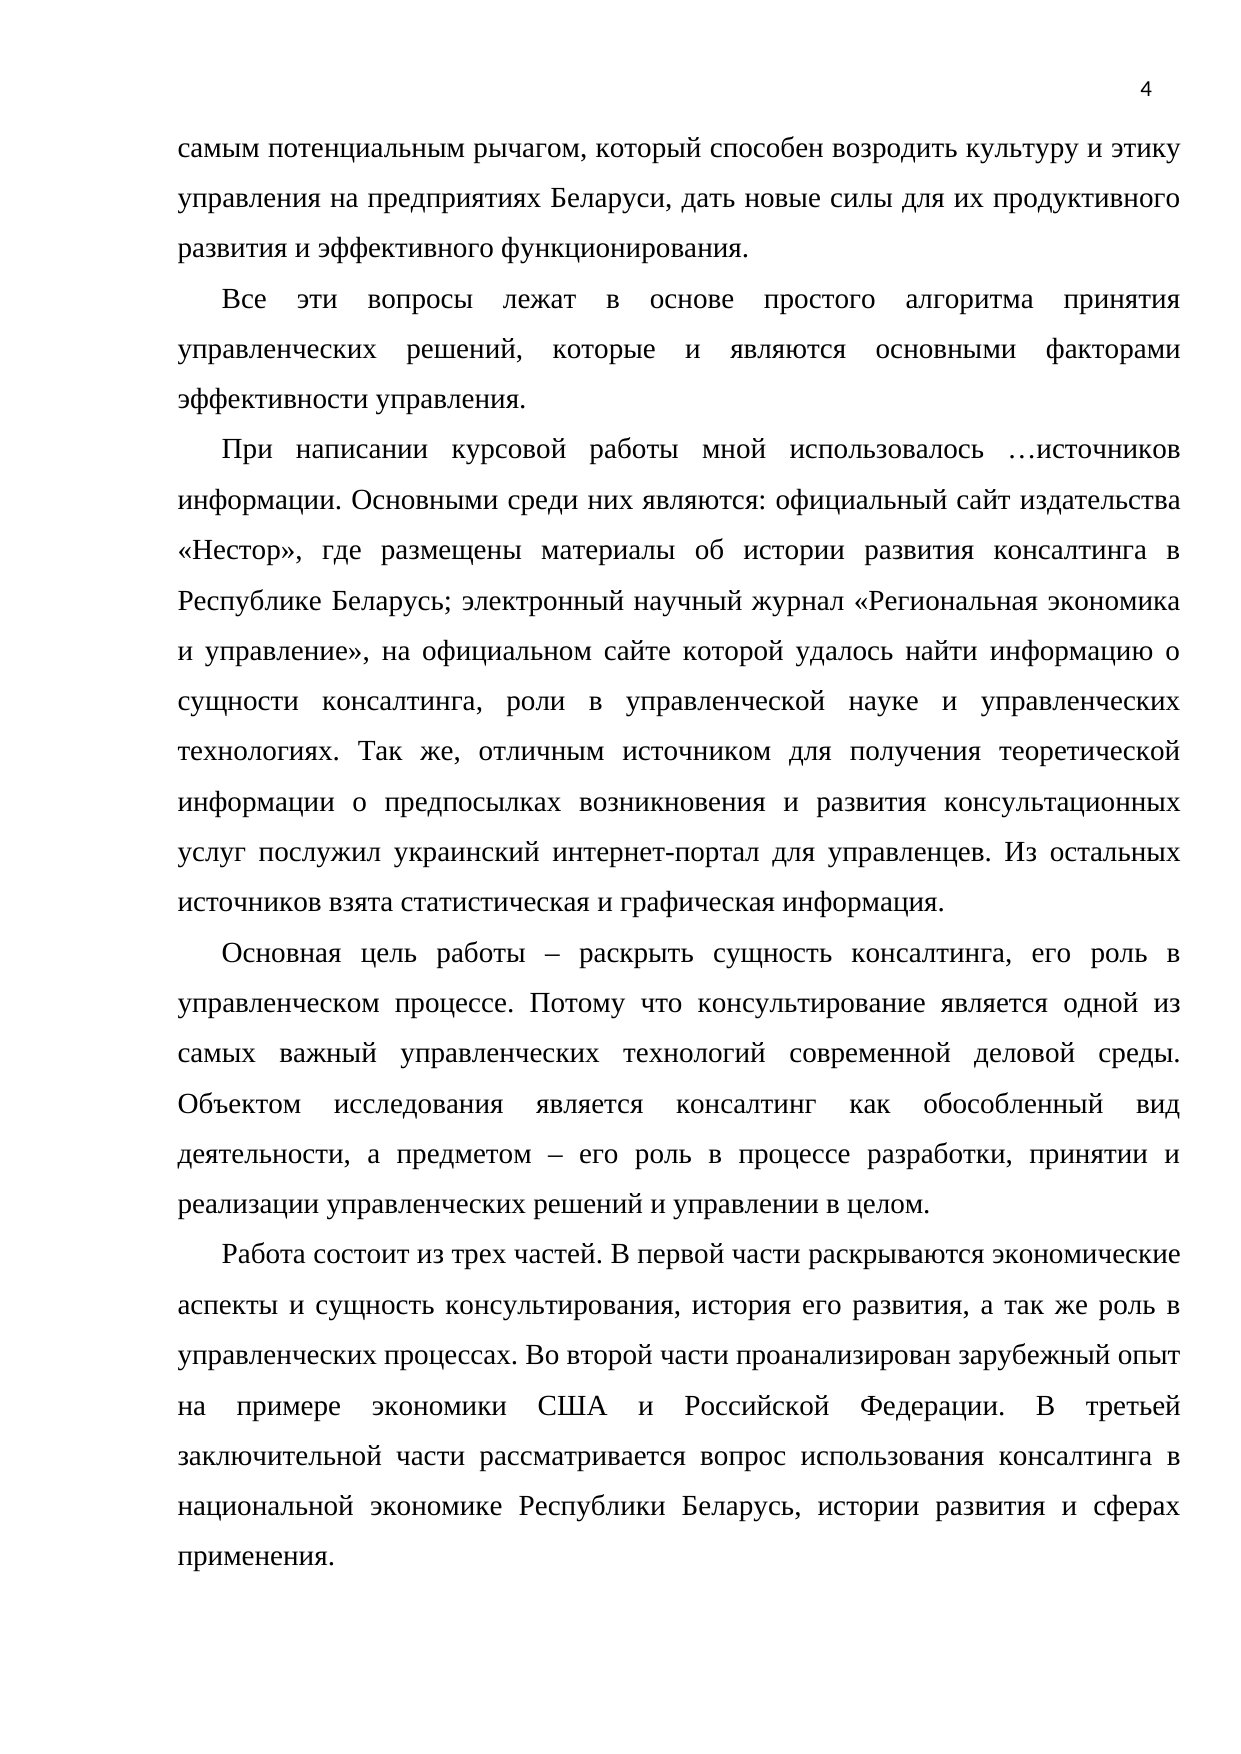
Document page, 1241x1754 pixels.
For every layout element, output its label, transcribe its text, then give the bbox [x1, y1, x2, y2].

text Основная цель работы – раскрыть сущность консалтинга, его роль в управленческом процессе. Потому что консультирование является одной из самых важный управленческих технологий современной деловой среды. Объектом исследования является консалтинг как обособленный вид деятельности, а предметом – его роль в процессе разработки, принятии и реализации управленческих решений и управлении в целом. [177, 935, 1181, 1220]
text Все эти вопросы лежат в основе простого алгоритма принятия управленческих решений, которые и являются основными факторами эффективности управления. [177, 281, 1181, 415]
text Работа состоит из трех частей. В первой части раскрываются экономические аспекты и сущность консультирования, история его развития, а так же роль в управленческих процессах. Во второй части проанализирован зарубежный опыт на примере экономики США и Российской Федерации. В третьей заключительной части рассматривается вопрос использования консалтинга в национальной экономике Республики Беларусь, истории развития и сферах применения. [177, 1237, 1181, 1572]
text При написании курсовой работы мной использовалось …источников информации. Основными среди них являются: официальный сайт издательства «Нестор», где размещены материалы об истории развития консалтинга в Республике Беларусь; электронный научный журнал «Региональная экономика и управление», на официальном сайте которой удалось найти информацию о сущности консалтинга, роли в управленческой науке и управленческих технологиях. Так же, отличным источником для получения теоретической информации о предпосылках возникновения и развития консультационных услуг послужил украинский интернет-портал для управленцев. Из остальных источников взята статистическая и графическая информация. [177, 432, 1181, 918]
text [177, 130, 1181, 264]
